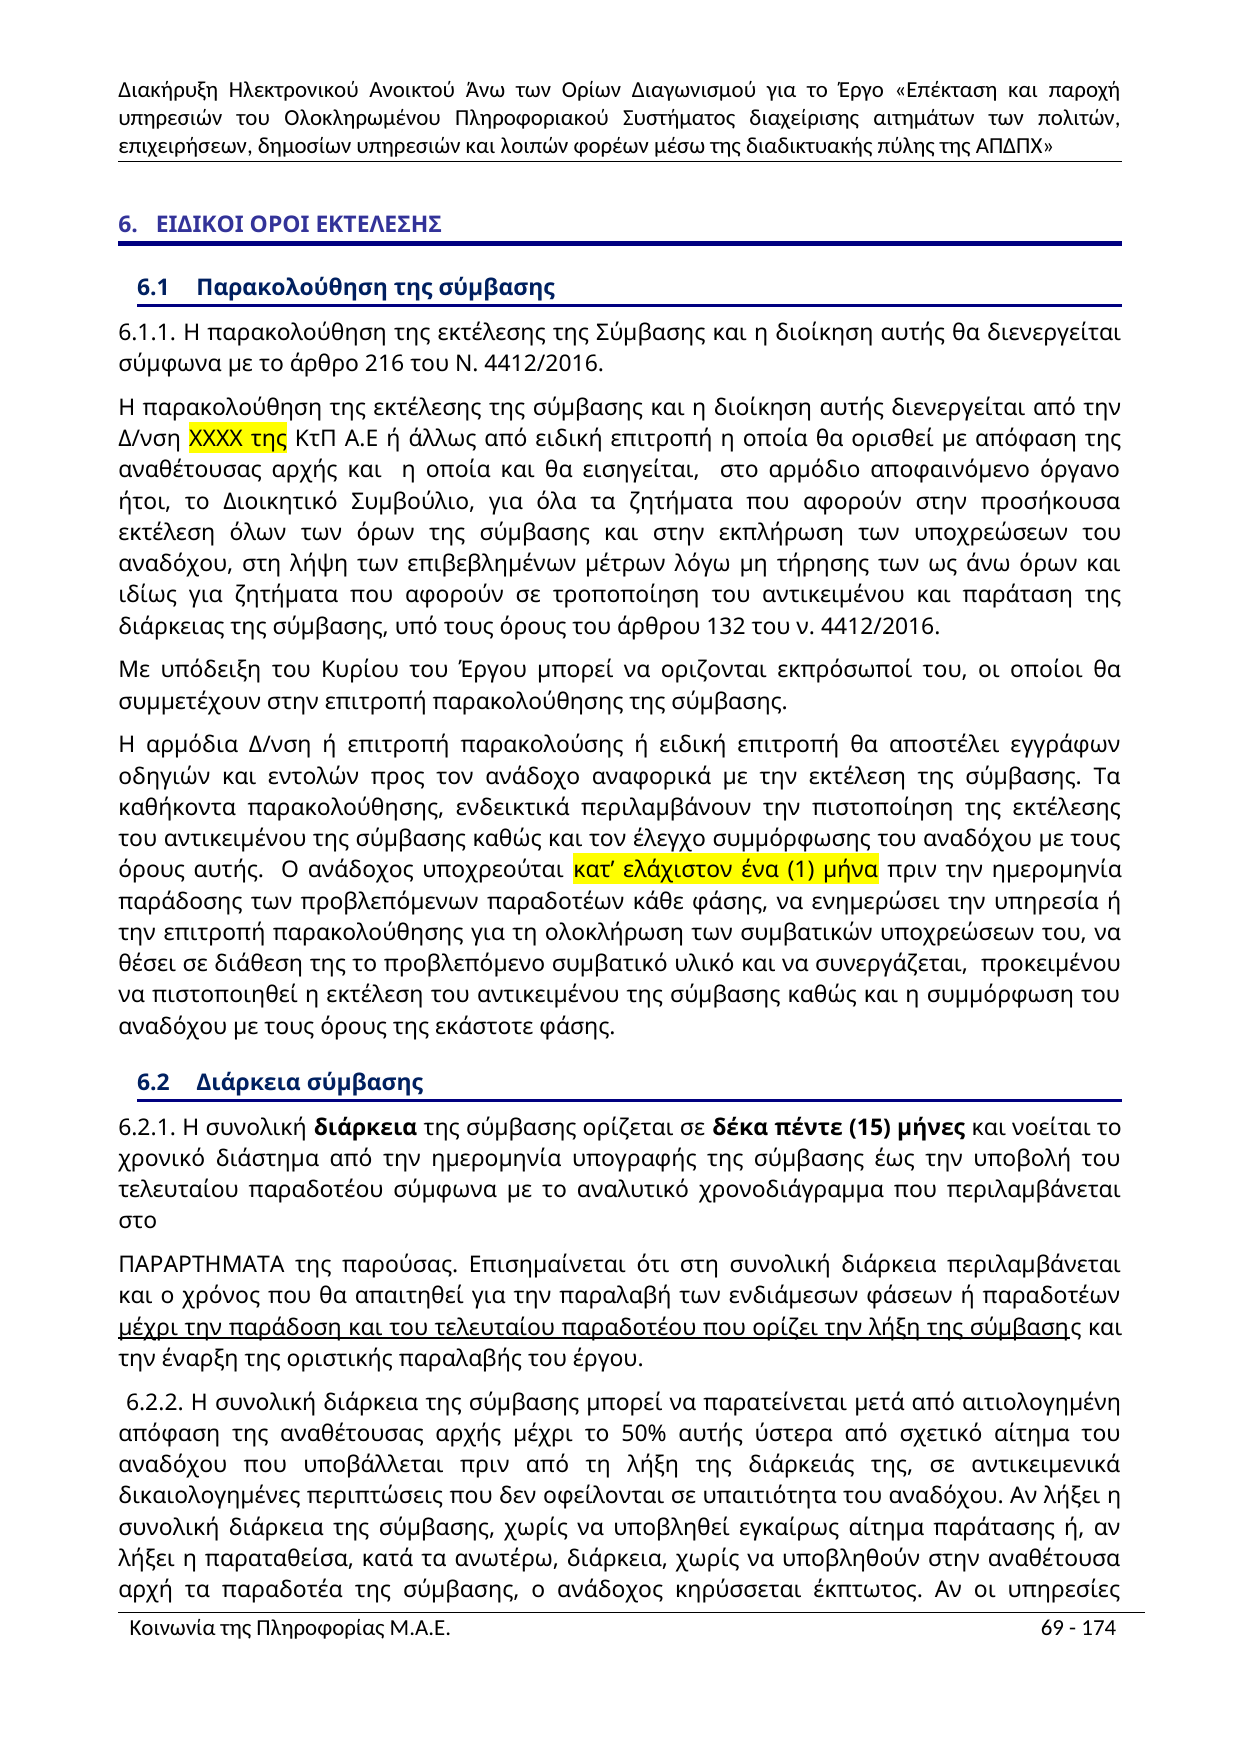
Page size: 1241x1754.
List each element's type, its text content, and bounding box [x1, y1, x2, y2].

text 6.1.1. Η παρακολούθηση της εκτέλεσης της Σύμβασης και η διοίκηση αυτής θα διενεργείται σύμφωνα με το άρθρο 216 του Ν. 4412/2016. [118, 316, 1122, 378]
subtitle Διάρκεια σύμβασης [137, 1066, 1122, 1099]
text Η παρακολούθηση της εκτέλεσης της σύμβασης και η διοίκηση αυτής διενεργείται από την Δ/νση ΧΧΧΧ της ΚτΠ Α.Ε ή άλλως από ειδική επιτροπή η οποία θα ορισθεί με απόφαση της αναθέτουσας αρχής και η οποία και θα εισηγείται, στο αρμόδιο αποφαινόμενο όργανο ήτοι, το Διοικητικό Συμβούλιο, για όλα τα ζητήματα που αφορούν στην προσήκουσα εκτέλεση όλων των όρων της σύμβασης και στην εκπλήρωση των υποχρεώσεων του αναδόχου, στη λήψη των επιβεβλημένων μέτρων λόγω μη τήρησης των ως άνω όρων και ιδίως για ζητήματα που αφορούν σε τροποποίηση του αντικειμένου και παράταση της διάρκειας της σύμβασης, υπό τους όρους του άρθρου 132 του ν. 4412/2016. [118, 391, 1122, 641]
text Με υπόδειξη του Κυρίου του Έργου μπορεί να οριζονται εκπρόσωποί του, οι οποίοι θα συμμετέχουν στην επιτροπή παρακολούθησης της σύμβασης. [118, 653, 1122, 716]
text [118, 1386, 1122, 1604]
subtitle Παρακολούθηση της σύμβασης [137, 271, 1122, 304]
text 6.2.1. Η συνολική διάρκεια της σύμβασης ορίζεται σε δέκα πέντε (15) μήνες και νοείται το χρονικό διάστημα από την ημερομηνία υπογραφής της σύμβασης έως την υποβολή του τελευταίου παραδοτέου σύμφωνα με το αναλυτικό χρονοδιάγραμμα που περιλαμβάνεται στο ΠΑΡΑΡΤΗΜΑΤΑ [118, 1111, 1122, 1236]
text Η αρμόδια Δ/νση ή επιτροπή παρακολούσης ή ειδική επιτροπή θα αποστέλει εγγράφων οδηγιών και εντολών προς τον ανάδοχο αναφορικά με την εκτέλεση της σύμβασης. Τα καθήκοντα παρακολούθησης, ενδεικτικά περιλαμβάνουν την πιστοποίηση της εκτέλεσης του αντικειμένου της σύμβασης καθώς και τον έλεγχο συμμόρφωσης του αναδόχου με τους όρους αυτής. Ο ανάδοχος υποχρεούται κατ’ ελάχιστον ένα (1) μήνα πριν την ημερομηνία παράδοσης των προβλεπόμενων παραδοτέων κάθε φάσης, να ενημερώσει την υπηρεσία ή την επιτροπή παρακολούθησης για τη ολοκλήρωση των συμβατικών υποχρεώσεων του, να θέσει σε διάθεση της το προβλεπόμενο συμβατικό υλικό και να συνεργάζεται, προκειμένου να πιστοποιηθεί η εκτέλεση του αντικειμένου της σύμβασης καθώς και η συμμόρφωση του αναδόχου με τους όρους της εκάστοτε φάσης. [118, 728, 1122, 1041]
text ΠΑΡΑΡΤΗΜΑ Ι – Αναλυτική Περιγραφή Φυσικού και Οικονομικού Αντικειμένου της Σύμβασης της παρούσας. Επισημαίνεται ότι στη συνολική διάρκεια περιλαμβάνεται και ο χρόνος που θα απαιτηθεί για την παραλαβή των ενδιάμεσων φάσεων ή παραδοτέων μέχρι την παράδοση και του τελευταίου παραδοτέου που ορίζει την λήξη της σύμβασης και την έναρξη της οριστικής παραλαβής του έργου. [118, 1248, 1122, 1373]
subtitle ΕΙΔΙΚΟΙ ΟΡΟΙ ΕΚΤΕΛΕΣΗΣ [118, 208, 1122, 241]
